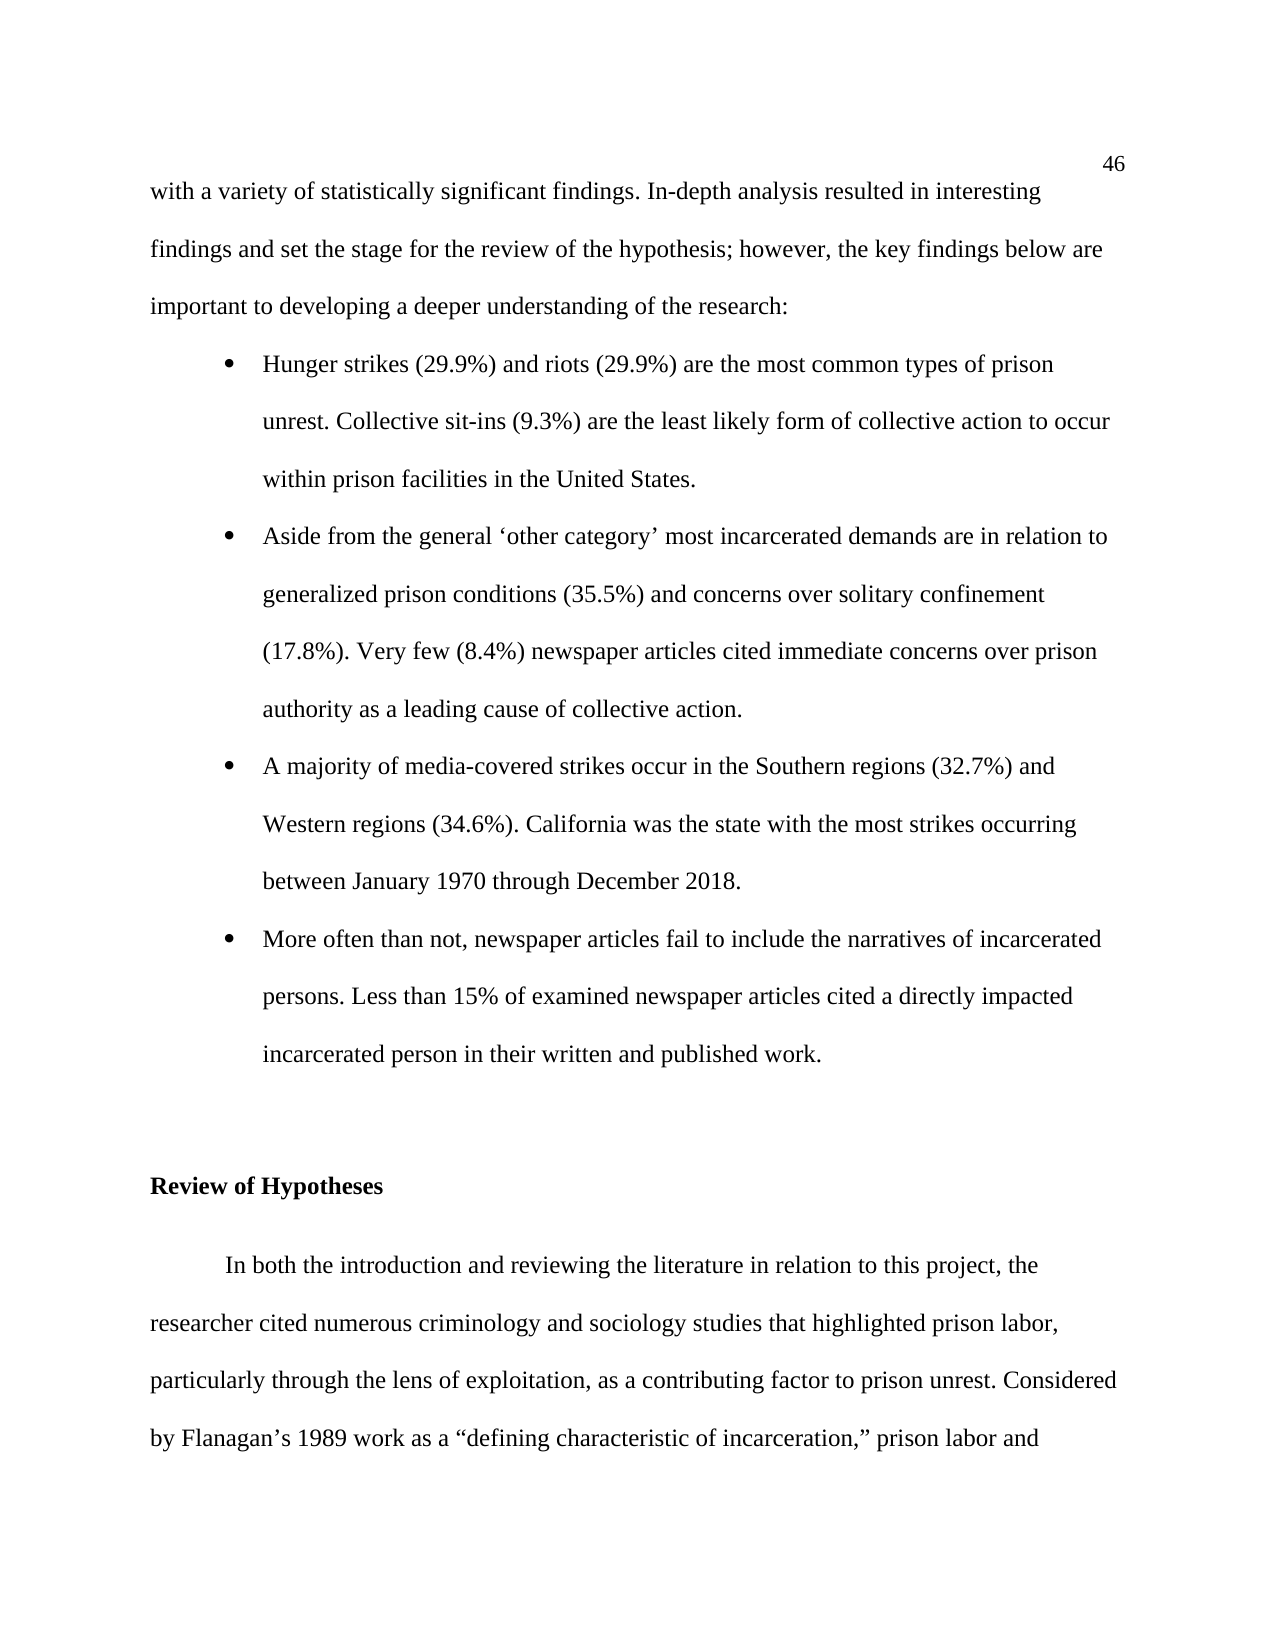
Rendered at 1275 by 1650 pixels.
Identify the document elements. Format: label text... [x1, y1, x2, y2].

subtitle Review of Hypotheses [150, 1171, 1125, 1200]
list Hunger strikes (29.9%) and riots (29.9%) are the most common types of prison unrest. Collective sit-ins (9.3%) are the least likely form of collective action to occur within prison facilities in the United States. [225, 349, 1125, 493]
list More often than not, newspaper articles fail to include the narratives of incarcerated persons. Less than 15% of examined newspaper articles cited a directly impacted incarcerated person in their written and published work. [225, 924, 1125, 1068]
list A majority of media-covered strikes occur in the Southern regions (32.7%) and Western regions (34.6%). California was the state with the most strikes occurring between January 1970 through December 2018. [225, 751, 1125, 895]
list Aside from the general ‘other category’ most incarcerated demands are in relation to generalized prison conditions (35.5%) and concerns over solitary confinement (17.8%). Very few (8.4%) newspaper articles cited immediate concerns over prison authority as a leading cause of collective action. [225, 521, 1125, 723]
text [150, 1250, 1125, 1451]
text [150, 176, 1125, 320]
